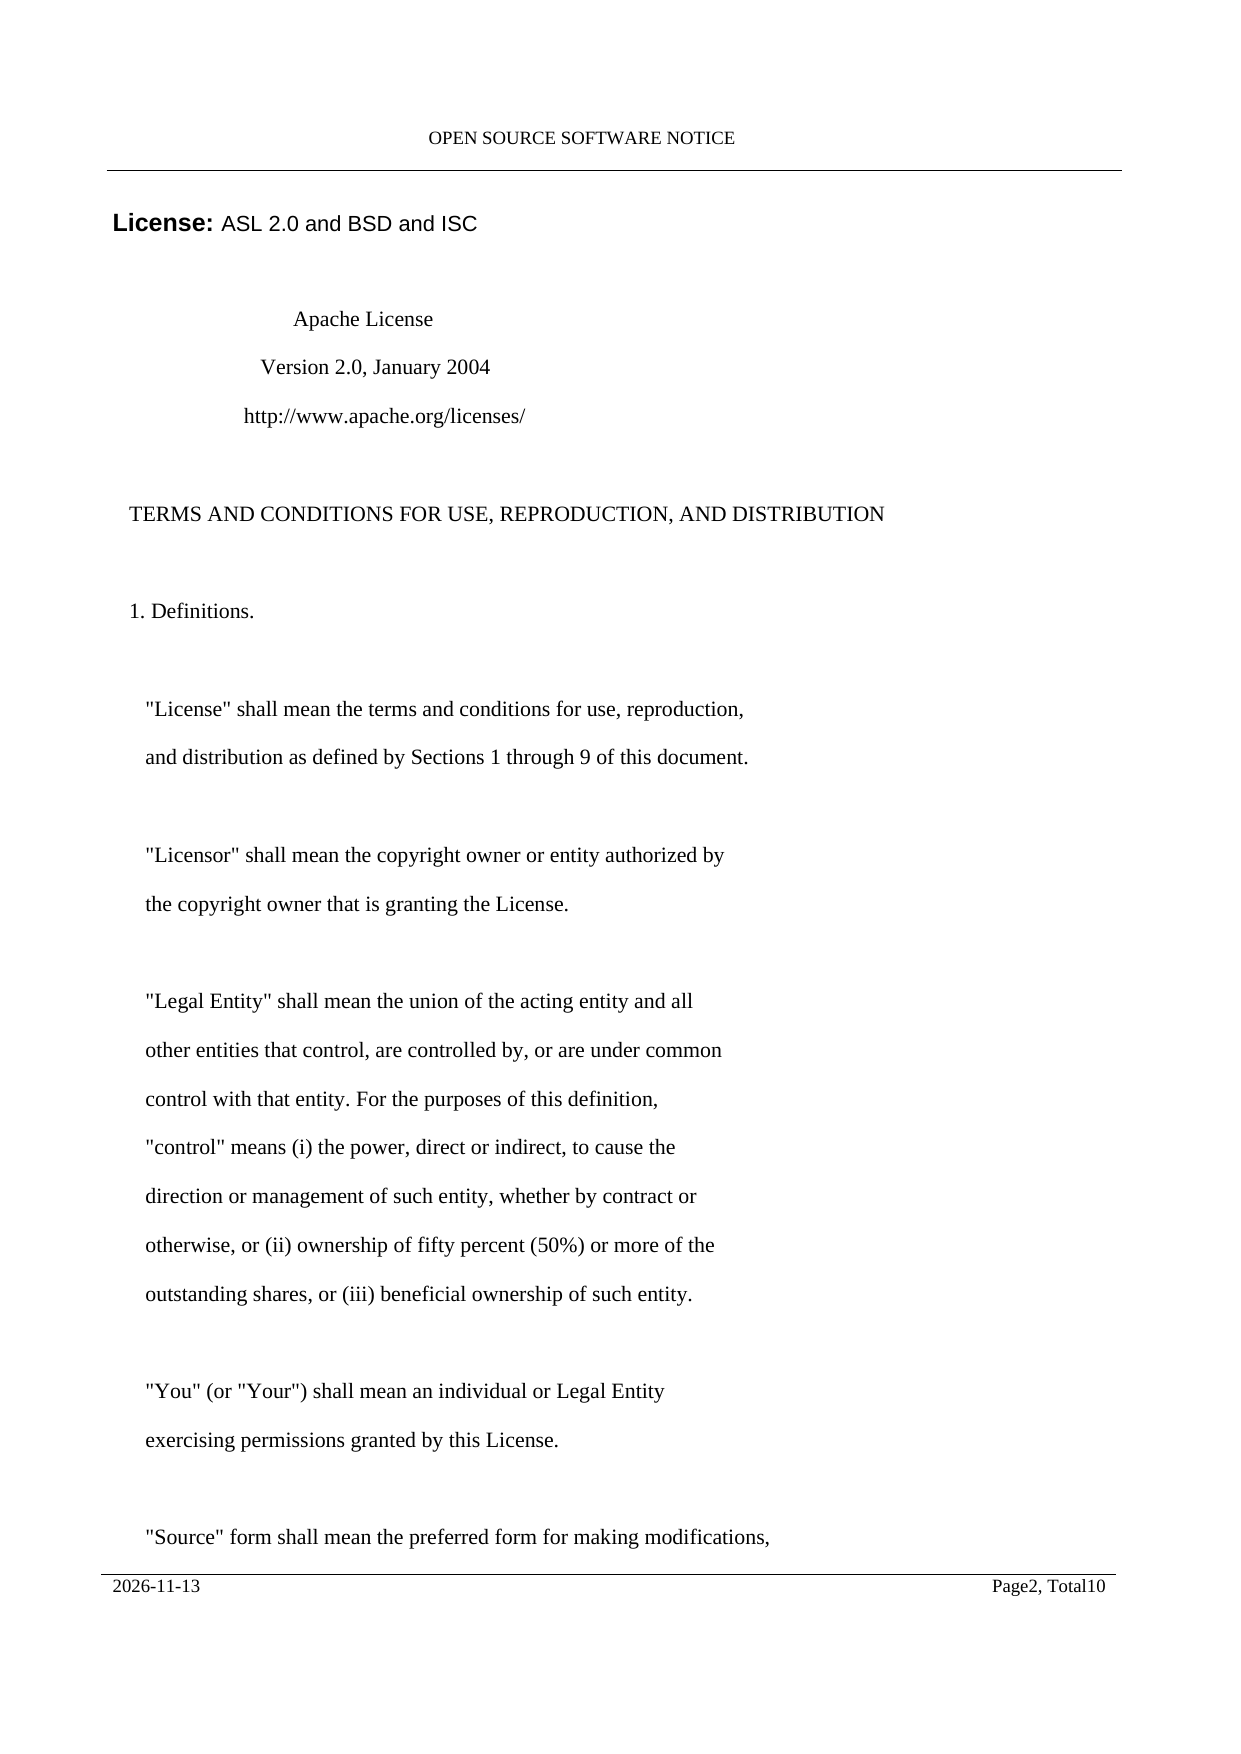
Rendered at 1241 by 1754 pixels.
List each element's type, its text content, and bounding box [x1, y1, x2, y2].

text License: ASL 2.0 and BSD and ISC [112, 206, 1128, 239]
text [112, 253, 1128, 1553]
